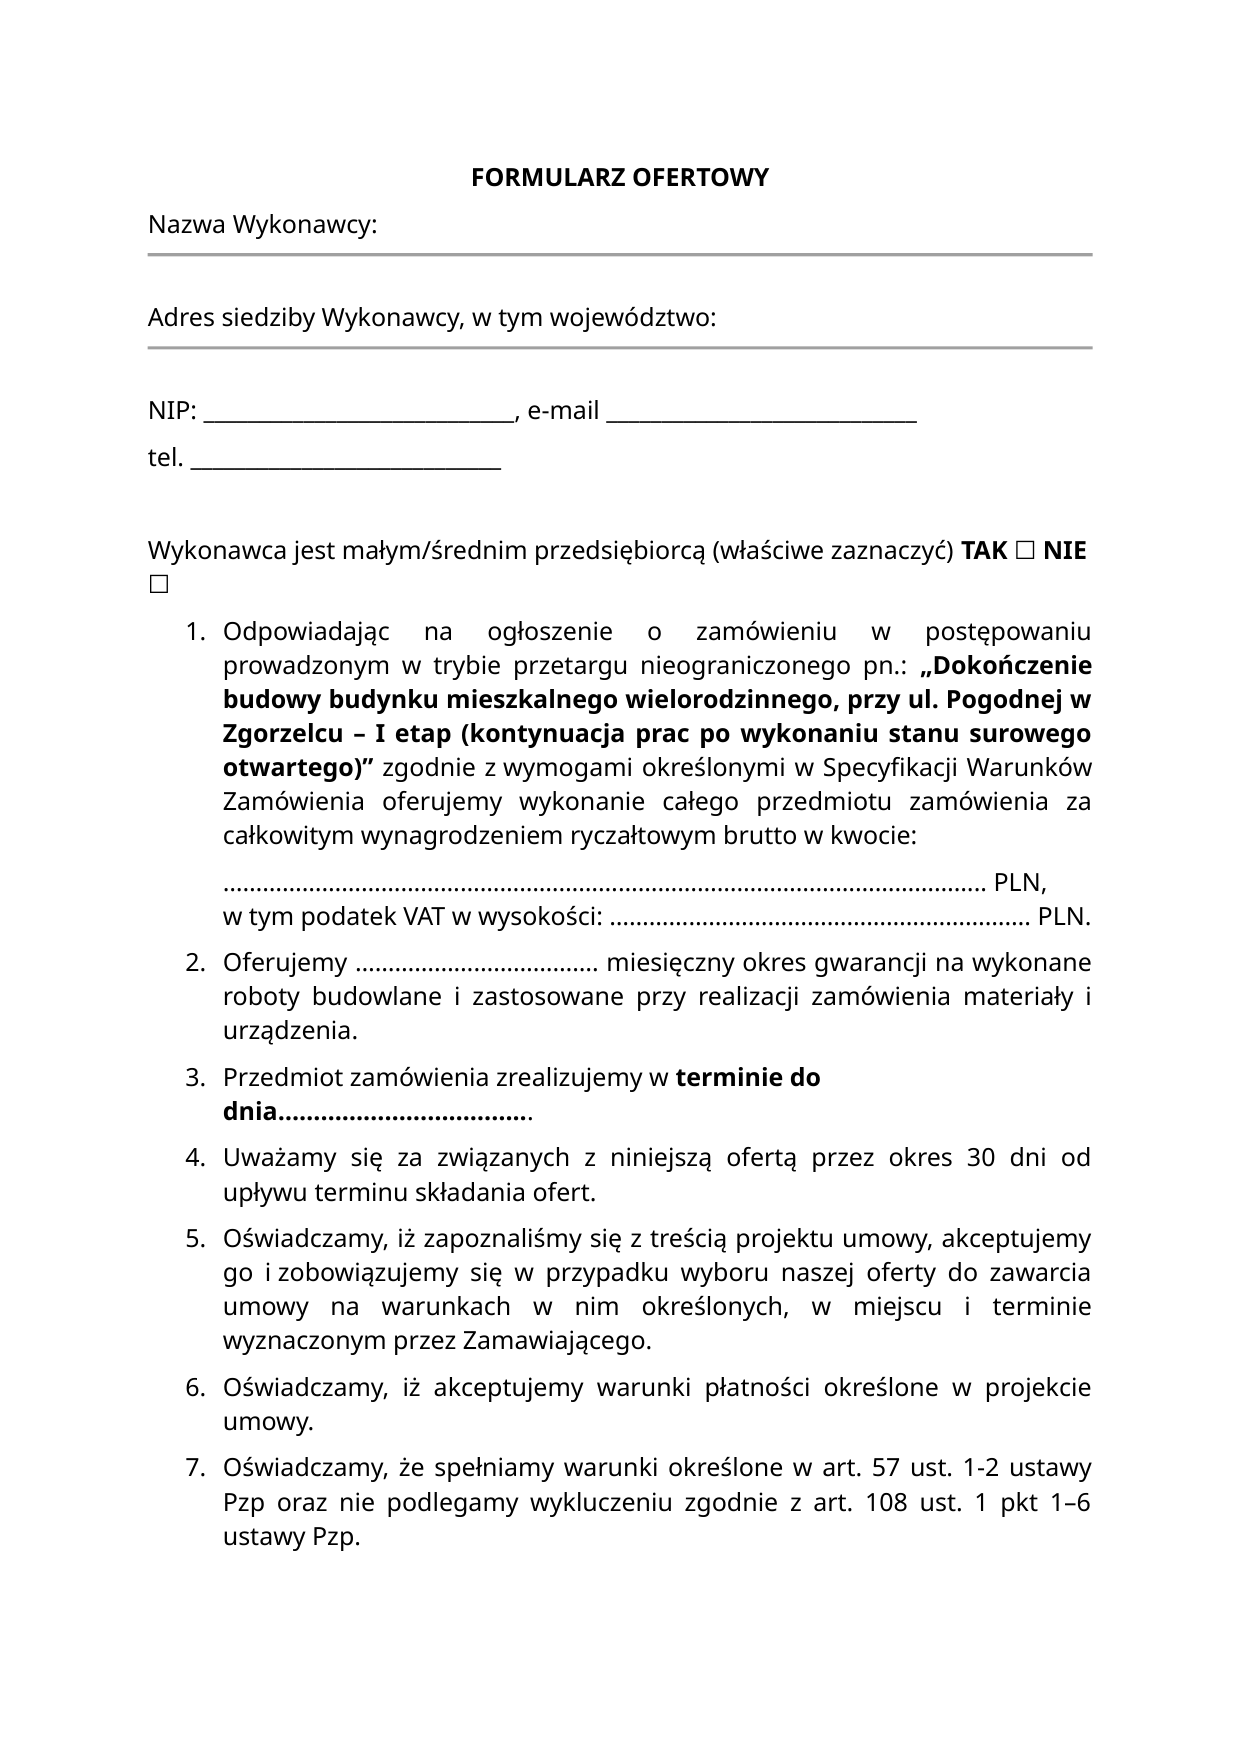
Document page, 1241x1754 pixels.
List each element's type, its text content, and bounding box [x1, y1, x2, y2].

list Oferujemy ………………………………. miesięczny okres gwarancji na wykonane roboty budowlane i zastosowane przy realizacji zamówienia materiały i urządzenia. [185, 945, 1093, 1047]
list Oświadczamy, iż zapoznaliśmy się z treścią projektu umowy, akceptujemy go i zobowiązujemy się w przypadku wyboru naszej oferty do zawarcia umowy na warunkach w nim określonych, w miejscu i terminie wyznaczonym przez Zamawiającego. [185, 1221, 1093, 1357]
text …………………………………………………………………………………………………….. PLN, w tym podatek VAT w wysokości: ………………………………………………………. PLN. [223, 864, 1093, 932]
text NIP: ____________________________, e-mail ____________________________ [148, 393, 1093, 427]
text tel. ____________________________ [148, 439, 1093, 473]
list Uważamy się za związanych z niniejszą ofertą przez okres 30 dni od upływu terminu składania ofert. [185, 1140, 1093, 1208]
list Oświadczamy, że spełniamy warunki określone w art. 57 ust. 1-2 ustawy Pzp oraz nie podlegamy wykluczeniu zgodnie z art. 108 ust. 1 pkt 1–6 ustawy Pzp. [185, 1450, 1093, 1552]
text Nazwa Wykonawcy: [148, 207, 1093, 241]
text FORMULARZ OFERTOWY [148, 160, 1093, 194]
list Oświadczamy, iż akceptujemy warunki płatności określone w projekcie umowy. [185, 1369, 1093, 1438]
text Adres siedziby Wykonawcy, w tym województwo: [148, 300, 1093, 334]
list Przedmiot zamówienia zrealizujemy w terminie do dnia……………………………... [185, 1059, 1093, 1128]
list Odpowiadając na ogłoszenie o zamówieniu w postępowaniu prowadzonym w trybie przetargu nieograniczonego pn.: „Dokończenie budowy budynku mieszkalnego wielorodzinnego, przy ul. Pogodnej w Zgorzelcu – I etap (kontynuacja prac po wykonaniu stanu surowego otwartego)” zgodnie z wymogami określonymi w Specyfikacji Warunków Zamówienia oferujemy wykonanie całego przedmiotu zamówienia za całkowitym wynagrodzeniem ryczałtowym brutto w kwocie: [185, 613, 1093, 852]
text Wykonawca jest małym/średnim przedsiębiorcą (właściwe zaznaczyć) TAK ☐ NIE ☐ [148, 533, 1093, 601]
